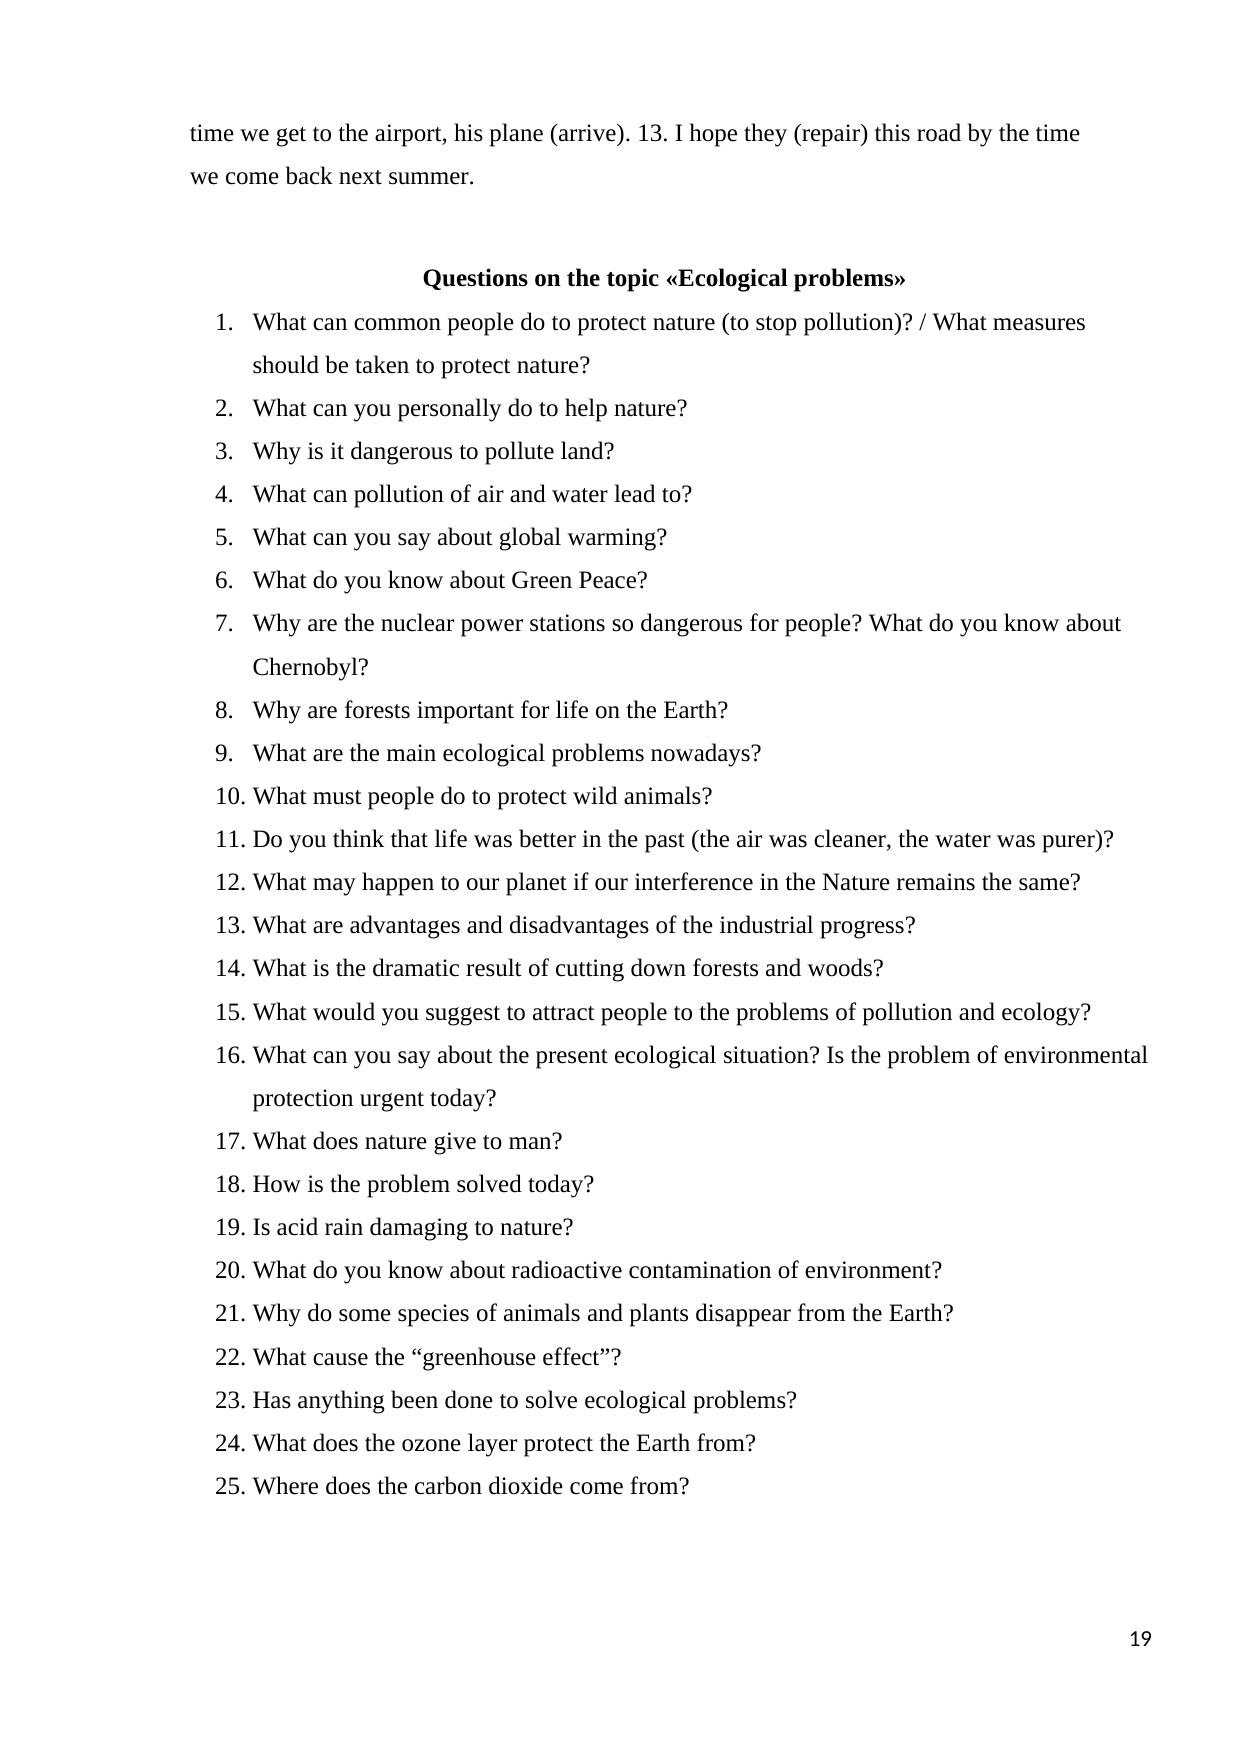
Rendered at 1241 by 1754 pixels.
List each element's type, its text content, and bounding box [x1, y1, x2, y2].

list What does the ozone layer protect the Earth from? [215, 1428, 1152, 1457]
list What may happen to our planet if our interference in the Nature remains the same? [215, 867, 1152, 896]
list Why are the nuclear power stations so dangerous for people? What do you know about Chernobyl? [215, 608, 1152, 680]
list What cause the “greenhouse effect”? [215, 1342, 1152, 1370]
list What are advantages and disadvantages of the industrial progress? [215, 910, 1152, 939]
list What can you personally do to help nature? [215, 393, 1152, 422]
list What are the main ecological problems nowadays? [215, 738, 1152, 767]
list What does nature give to man? [215, 1126, 1152, 1155]
text Questions on the topic «Ecological problems» [177, 263, 1152, 292]
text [189, 118, 1105, 190]
list What must people do to protect wild animals? [215, 781, 1152, 810]
list Where does the carbon dioxide come from? [215, 1471, 1152, 1500]
list Why do some species of animals and plants disappear from the Earth? [215, 1298, 1152, 1327]
list What can pollution of air and water lead to? [215, 479, 1152, 508]
list What do you know about Green Peace? [215, 565, 1152, 594]
list Has anything been done to solve ecological problems? [215, 1385, 1152, 1413]
list What can you say about global warming? [215, 522, 1152, 551]
list What do you know about radioactive contamination of environment? [215, 1255, 1152, 1284]
list Why are forests important for life on the Earth? [215, 695, 1152, 723]
list What is the dramatic result of cutting down forests and woods? [215, 953, 1152, 982]
list What can you say about the present ecological situation? Is the problem of environmental protection urgent today? [215, 1040, 1152, 1112]
list Is acid rain damaging to nature? [215, 1212, 1152, 1241]
list Do you think that life was better in the past (the air was cleaner, the water was purer)? [215, 824, 1152, 853]
list Why is it dangerous to pollute land? [215, 436, 1152, 465]
list What can common people do to protect nature (to stop pollution)? / What measures should be taken to protect nature? [215, 307, 1152, 378]
list What would you suggest to attract people to the problems of pollution and ecology? [215, 997, 1152, 1025]
list How is the problem solved today? [215, 1169, 1152, 1198]
